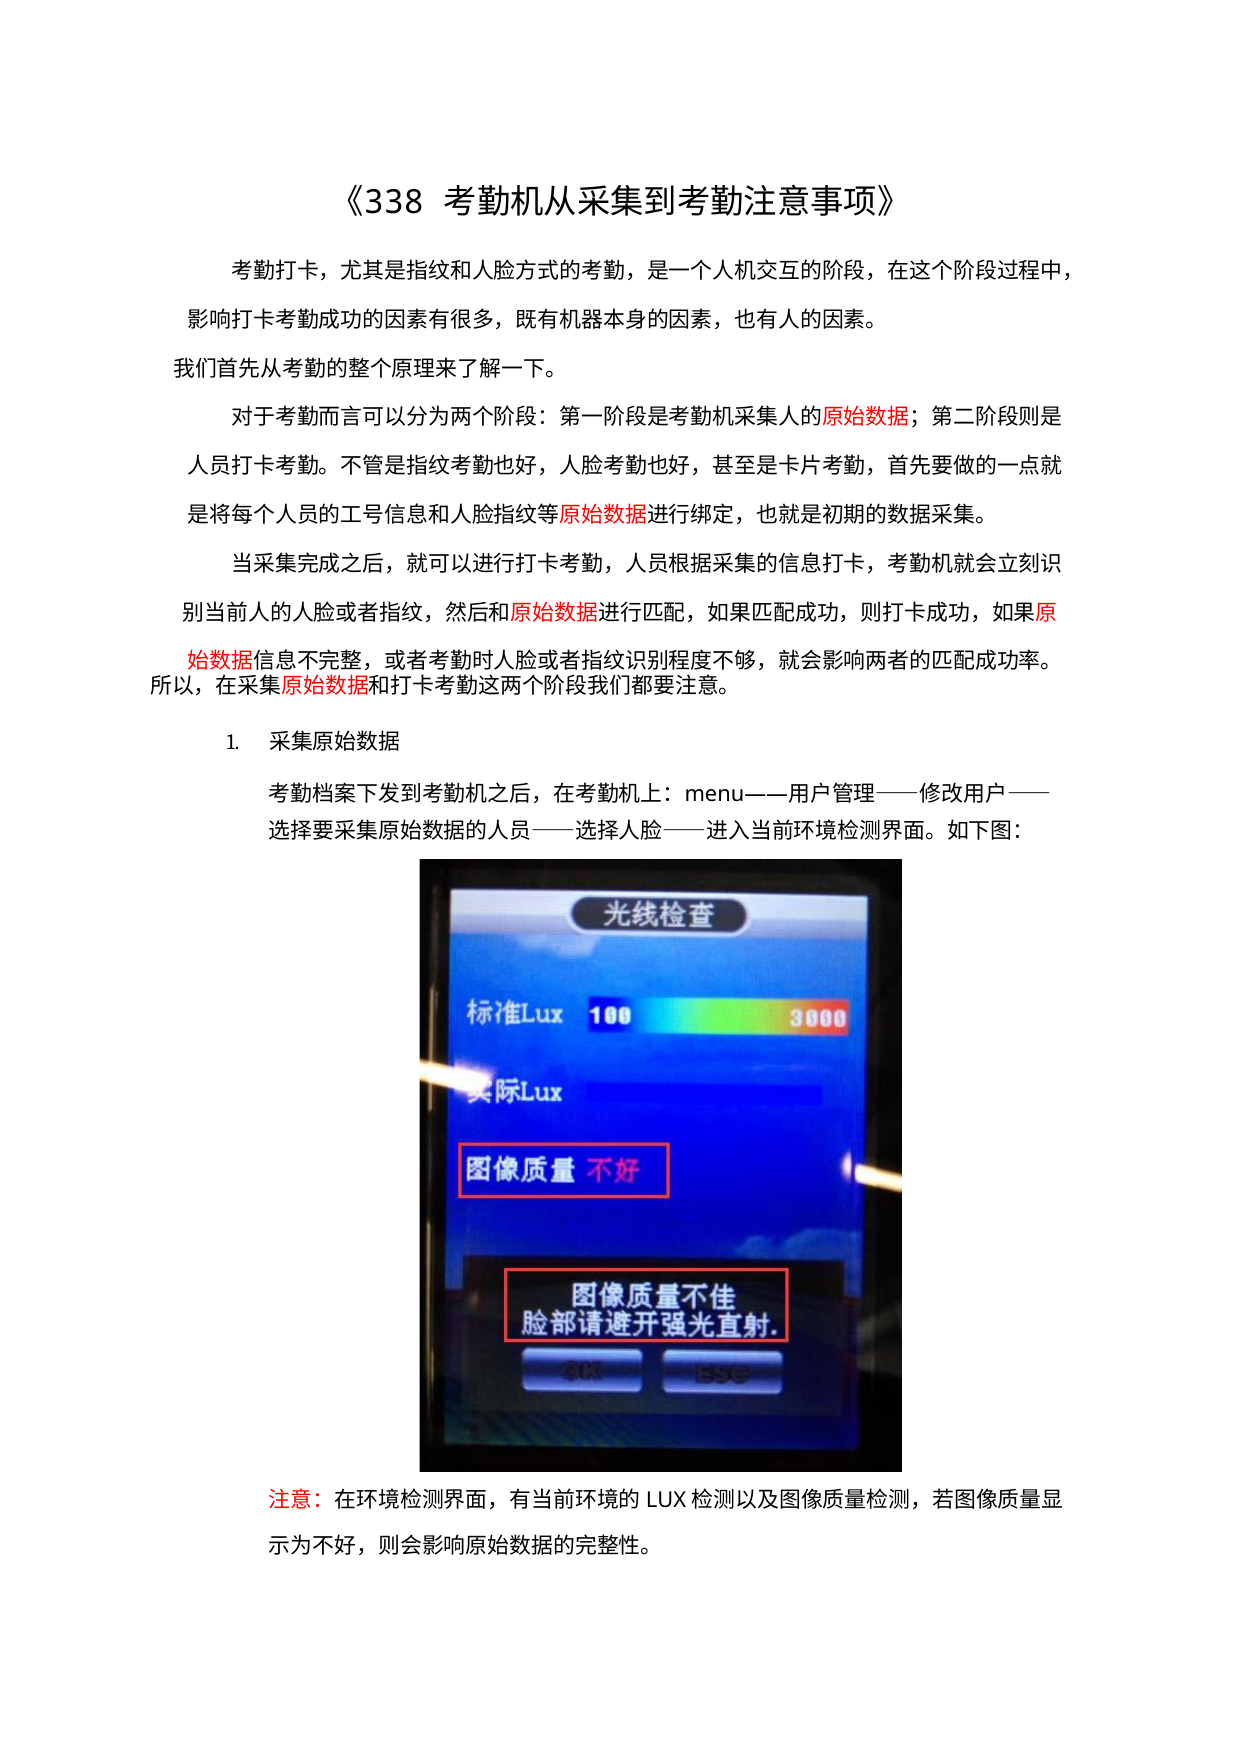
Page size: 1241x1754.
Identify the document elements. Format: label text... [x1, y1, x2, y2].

text 对于考勤而言可以分为两个阶段：第一阶段是考勤机采集人的原始数据；第二阶段则是 [231, 405, 1090, 430]
subtitle 采集原始数据 [227, 724, 1090, 755]
text 是将每个人员的工号信息和人脸指纹等原始数据进行绑定，也就是初期的数据采集。 [187, 502, 1090, 527]
text 影响打卡考勤成功的因素有很多，既有机器本身的因素，也有人的因素。 [187, 307, 1090, 332]
text 所以，在采集原始数据和打卡考勤这两个阶段我们都要注意。 [150, 674, 1090, 699]
text 示为不好，则会影响原始数据的完整性。 [269, 1534, 1090, 1559]
text 考勤打卡，尤其是指纹和人脸方式的考勤，是一个人机交互的阶段，在这个阶段过程中， [231, 260, 1090, 283]
text 始数据信息不完整，或者考勤时人脸或者指纹识别程度不够，就会影响两者的匹配成功率。 [187, 649, 1090, 674]
title 《338 考勤机从采集到考勤注意事项》 [150, 175, 1090, 223]
text 注意：在环境检测界面，有当前环境的 LUX 检测以及图像质量检测，若图像质量显 [269, 1486, 1090, 1512]
text 当采集完成之后，就可以进行打卡考勤，人员根据采集的信息打卡，考勤机就会立刻识 [231, 551, 1090, 576]
text 考勤档案下发到考勤机之后，在考勤机上：menu——用户管理——修改用户——选择要采集原始数据的人员——选择人脸——进入当前环境检测界面。如下图： [269, 771, 1052, 846]
picture [419, 859, 902, 1472]
text 人员打卡考勤。不管是指纹考勤也好，人脸考勤也好，甚至是卡片考勤，首先要做的一点就 [187, 453, 1090, 478]
text 别当前人的人脸或者指纹，然后和原始数据进行匹配，如果匹配成功，则打卡成功，如果原 [150, 601, 1090, 625]
text 我们首先从考勤的整个原理来了解一下。 [150, 356, 1090, 381]
